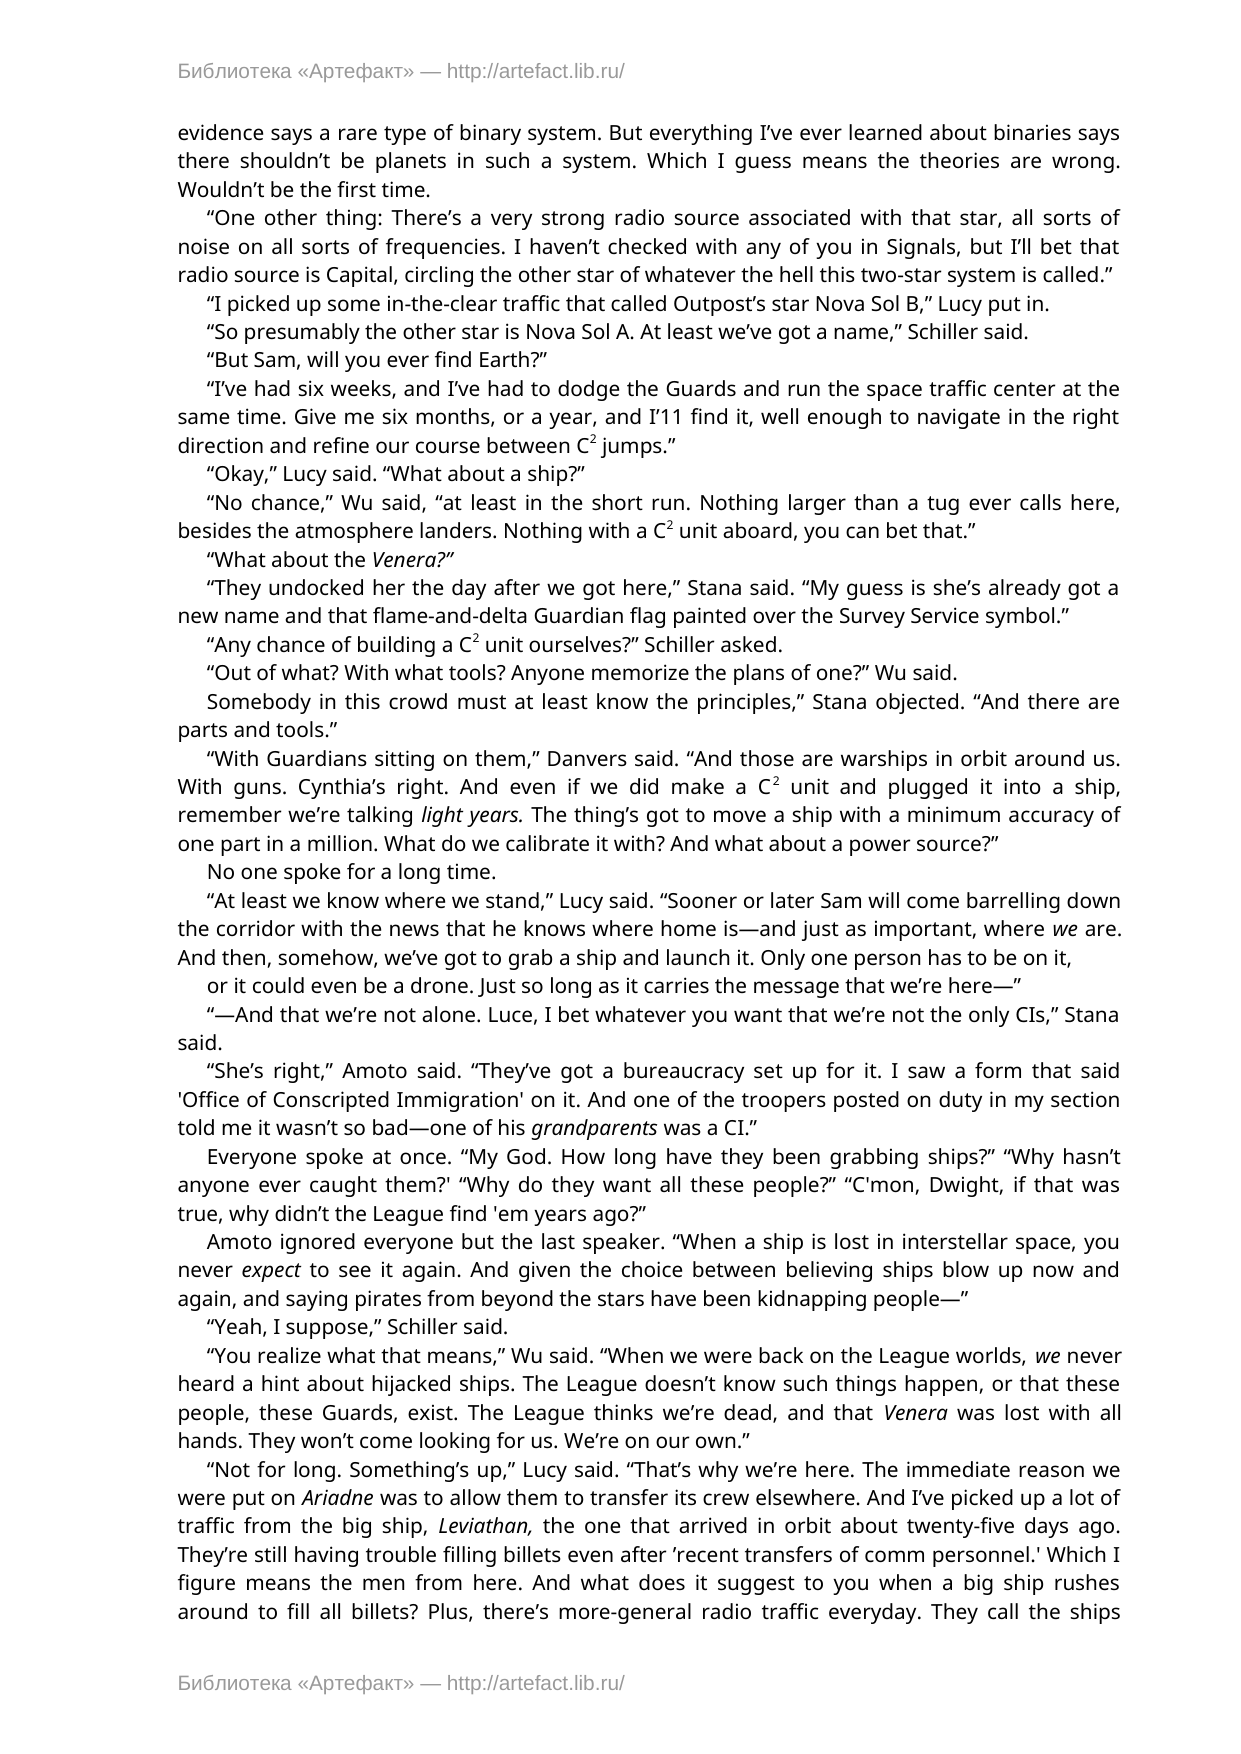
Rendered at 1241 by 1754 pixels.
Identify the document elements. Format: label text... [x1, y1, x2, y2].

text “At least we know where we stand,” Lucy said. “Sooner or later Sam will come barrelling down the corridor with the news that he knows where home is—and just as important, where we are. And then, somehow, we’ve got to grab a ship and launch it. Only one person has to be on it, [177, 886, 1122, 971]
text No one spoke for a long time. [177, 857, 1122, 886]
text “No chance,” Wu said, “at least in the short run. Nothing larger than a tug ever calls here, besides the atmosphere landers. Nothing with a C2 unit aboard, you can bet that.” [177, 488, 1122, 545]
text “—And that we’re not alone. Luce, I bet whatever you want that we’re not the only CIs,” Stana said. [177, 1000, 1122, 1057]
text or it could even be a drone. Just so long as it carries the message that we’re here—” [177, 971, 1122, 1000]
text “I picked up some in-the-clear traffic that called Outpost’s star Nova Sol B,” Lucy put in. [177, 289, 1122, 317]
text “Any chance of building a C2 unit ourselves?” Schiller asked. [177, 630, 1122, 658]
text “You realize what that means,” Wu said. “When we were back on the League worlds, we never heard a hint about hijacked ships. The League doesn’t know such things happen, or that these people, these Guards, exist. The League thinks we’re dead, and that Venera was lost with all hands. They won’t come looking for us. We’re on our own.” [177, 1341, 1122, 1455]
text Amoto ignored everyone but the last speaker. “When a ship is lost in interstellar space, you never expect to see it again. And given the choice between believing ships blow up now and again, and saying pirates from beyond the stars have been kidnapping people—” [177, 1227, 1122, 1312]
text “Okay,” Lucy said. “What about a ship?” [177, 459, 1122, 488]
text “They undocked her the day after we got here,” Stana said. “My guess is she’s already got a new name and that flame-and-delta Guardian flag painted over the Survey Service symbol.” [177, 573, 1122, 630]
text “One other thing: There’s a very strong radio source associated with that star, all sorts of noise on all sorts of frequencies. I haven’t checked with any of you in Signals, but I’ll bet that radio source is Capital, circling the other star of whatever the hell this two-star system is called.” [177, 203, 1122, 289]
text “What about the Venera?” [177, 545, 1122, 573]
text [177, 118, 1122, 203]
text “So presumably the other star is Nova Sol A. At least we’ve got a name,” Schiller said. [177, 317, 1122, 346]
text “She’s right,” Amoto said. “They’ve got a bureaucracy set up for it. I saw a form that said 'Office of Conscripted Immigration' on it. And one of the troopers posted on duty in my section told me it wasn’t so bad—one of his grandparents was a CI.” [177, 1057, 1122, 1142]
text “I’ve had six weeks, and I’ve had to dodge the Guards and run the space traffic center at the same time. Give me six months, or a year, and I’11 find it, well enough to navigate in the right direction and refine our course between C2 jumps.” [177, 374, 1122, 459]
text “But Sam, will you ever find Earth?” [177, 346, 1122, 374]
text Everyone spoke at once. “My God. How long have they been grabbing ships?” “Why hasn’t anyone ever caught them?' “Why do they want all these people?” “C'mon, Dwight, if that was true, why didn’t the League find 'em years ago?” [177, 1142, 1122, 1227]
text “Yeah, I suppose,” Schiller said. [177, 1312, 1122, 1341]
text Somebody in this crowd must at least know the principles,” Stana objected. “And there are parts and tools.” [177, 687, 1122, 744]
text “With Guardians sitting on them,” Danvers said. “And those are warships in orbit around us. With guns. Cynthia’s right. And even if we did make a C2 unit and plugged it into a ship, remember we’re talking light years. The thing’s got to move a ship with a minimum accuracy of one part in a million. What do we calibrate it with? And what about a power source?” [177, 744, 1122, 857]
text “Out of what? With what tools? Anyone memorize the plans of one?” Wu said. [177, 658, 1122, 687]
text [177, 1455, 1122, 1625]
